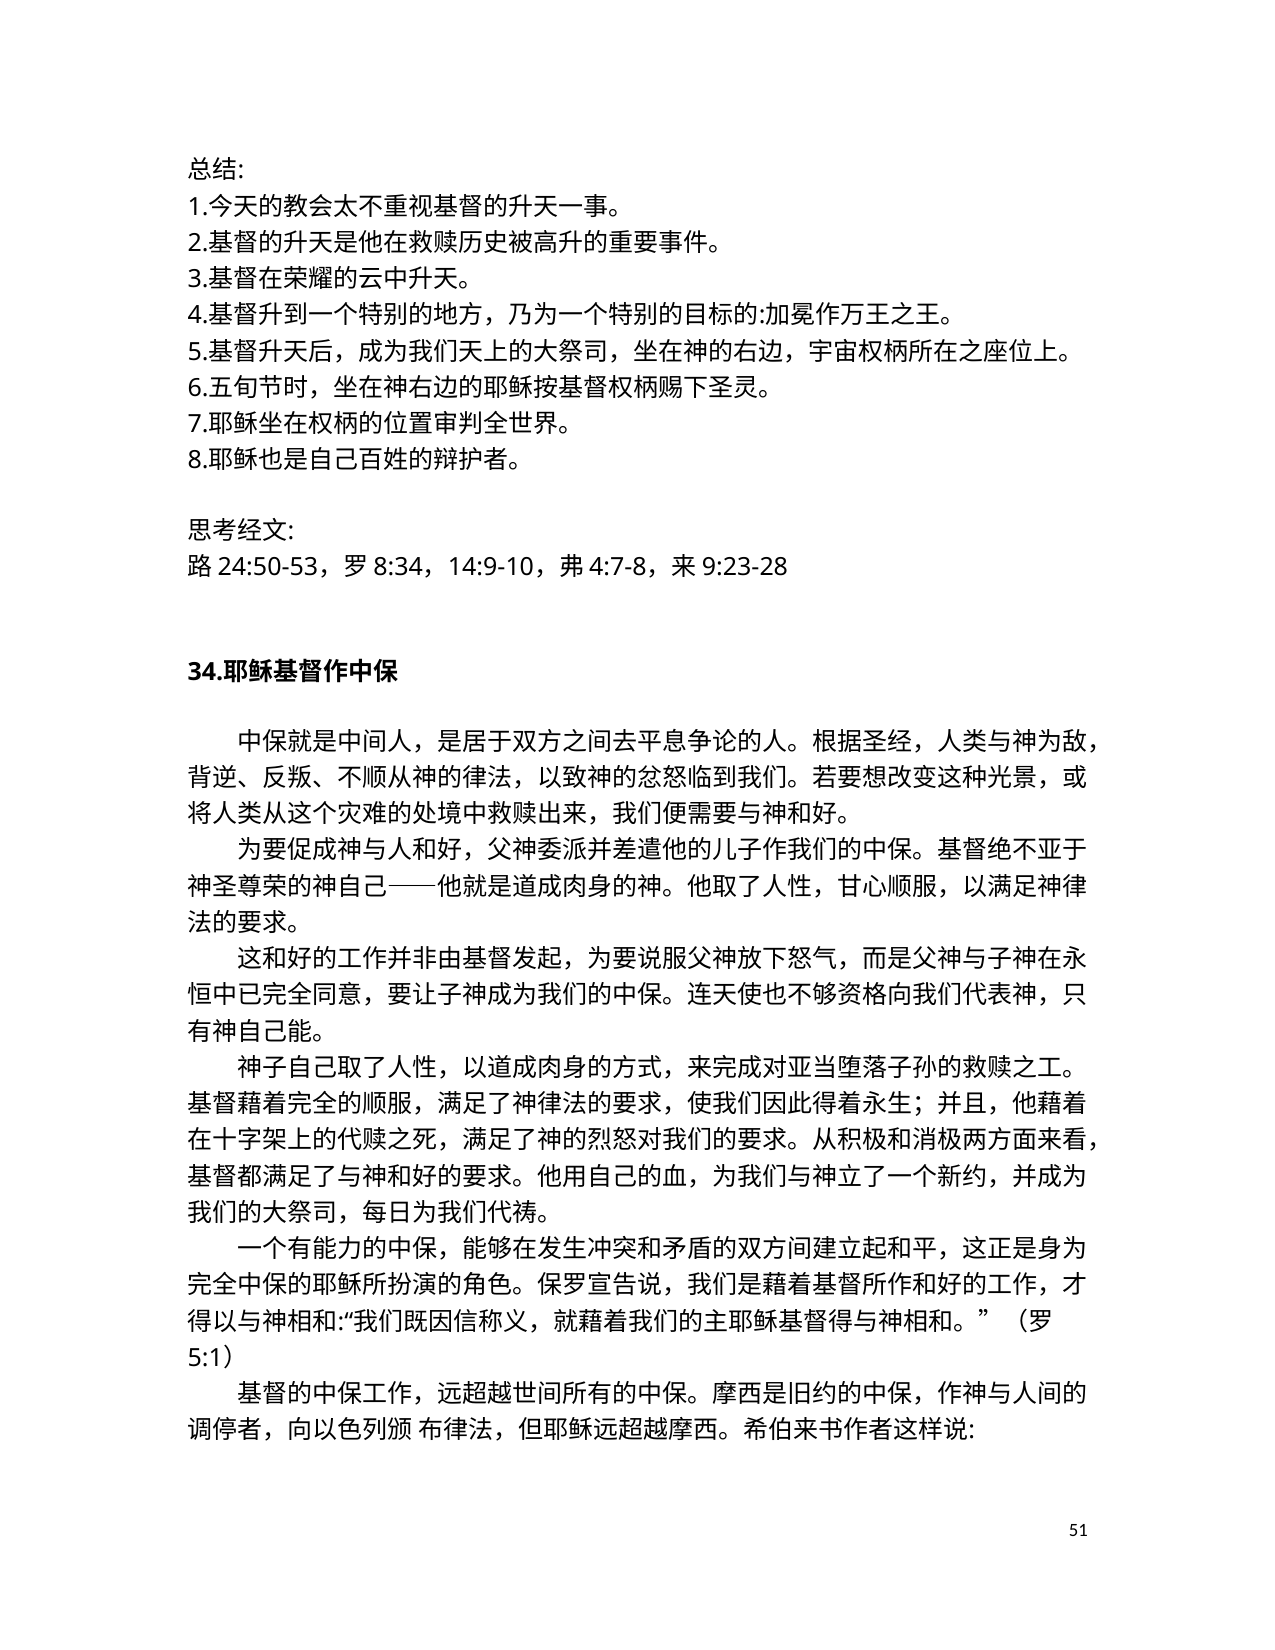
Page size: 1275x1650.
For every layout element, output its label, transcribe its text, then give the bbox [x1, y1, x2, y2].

text 8.耶稣也是自己百姓的辩护者。 [187, 440, 1087, 476]
text 总结: [187, 150, 1087, 186]
text 中保就是中间人，是居于双方之间去平息争论的人。根据圣经，人类与神为敌，背逆、反叛、不顺从神的律法，以致神的忿怒临到我们。若要想改变这种光景，或将人类从这个灾难的处境中救赎出来，我们便需要与神和好。 [187, 721, 1087, 830]
text 6.五旬节时，坐在神右边的耶稣按基督权柄赐下圣灵。 [187, 367, 1087, 404]
text 1.今天的教会太不重视基督的升天一事。 [187, 186, 1087, 222]
text 神子自己取了人性，以道成肉身的方式，来完成对亚当堕落子孙的救赎之工。基督藉着完全的顺服，满足了神律法的要求，使我们因此得着永生；并且，他藉着在十字架上的代赎之死，满足了神的烈怒对我们的要求。从积极和消极两方面来看，基督都满足了与神和好的要求。他用自己的血，为我们与神立了一个新约，并成为我们的大祭司，每日为我们代祷。 [187, 1047, 1087, 1229]
text 这和好的工作并非由基督发起，为要说服父神放下怒气，而是父神与子神在永恒中已完全同意，要让子神成为我们的中保。连天使也不够资格向我们代表神，只有神自己能。 [187, 939, 1087, 1047]
text 为要促成神与人和好，父神委派并差遣他的儿子作我们的中保。基督绝不亚于神圣尊荣的神自己——他就是道成肉身的神。他取了人性，甘心顺服，以满足神律法的要求。 [187, 830, 1087, 939]
text 4.基督升到一个特别的地方，乃为一个特别的目标的:加冕作万王之王。 [187, 295, 1087, 331]
text 路24:50-53，罗8:34，14:9-10，弗4:7-8，来9:23-28 [187, 547, 1087, 583]
text 5.基督升天后，成为我们天上的大祭司，坐在神的右边，宇宙权柄所在之座位上。 [187, 331, 1087, 367]
text 34.耶稣基督作中保 [187, 651, 1087, 687]
text 7.耶稣坐在权柄的位置审判全世界。 [187, 404, 1087, 440]
text 思考经文: [187, 510, 1087, 547]
text 3.基督在荣耀的云中升天。 [187, 259, 1087, 295]
text 基督的中保工作，远超越世间所有的中保。摩西是旧约的中保，作神与人间的调停者，向以色列颁 布律法，但耶稣远超越摩西。希伯来书作者这样说: [187, 1374, 1087, 1446]
text 一个有能力的中保，能够在发生冲突和矛盾的双方间建立起和平，这正是身为完全中保的耶稣所扮演的角色。保罗宣告说，我们是藉着基督所作和好的工作，才得以与神相和:“我们既因信称义，就藉着我们的主耶稣基督得与神相和。”（罗5:1） [187, 1229, 1087, 1374]
text 2.基督的升天是他在救赎历史被高升的重要事件。 [187, 222, 1087, 259]
